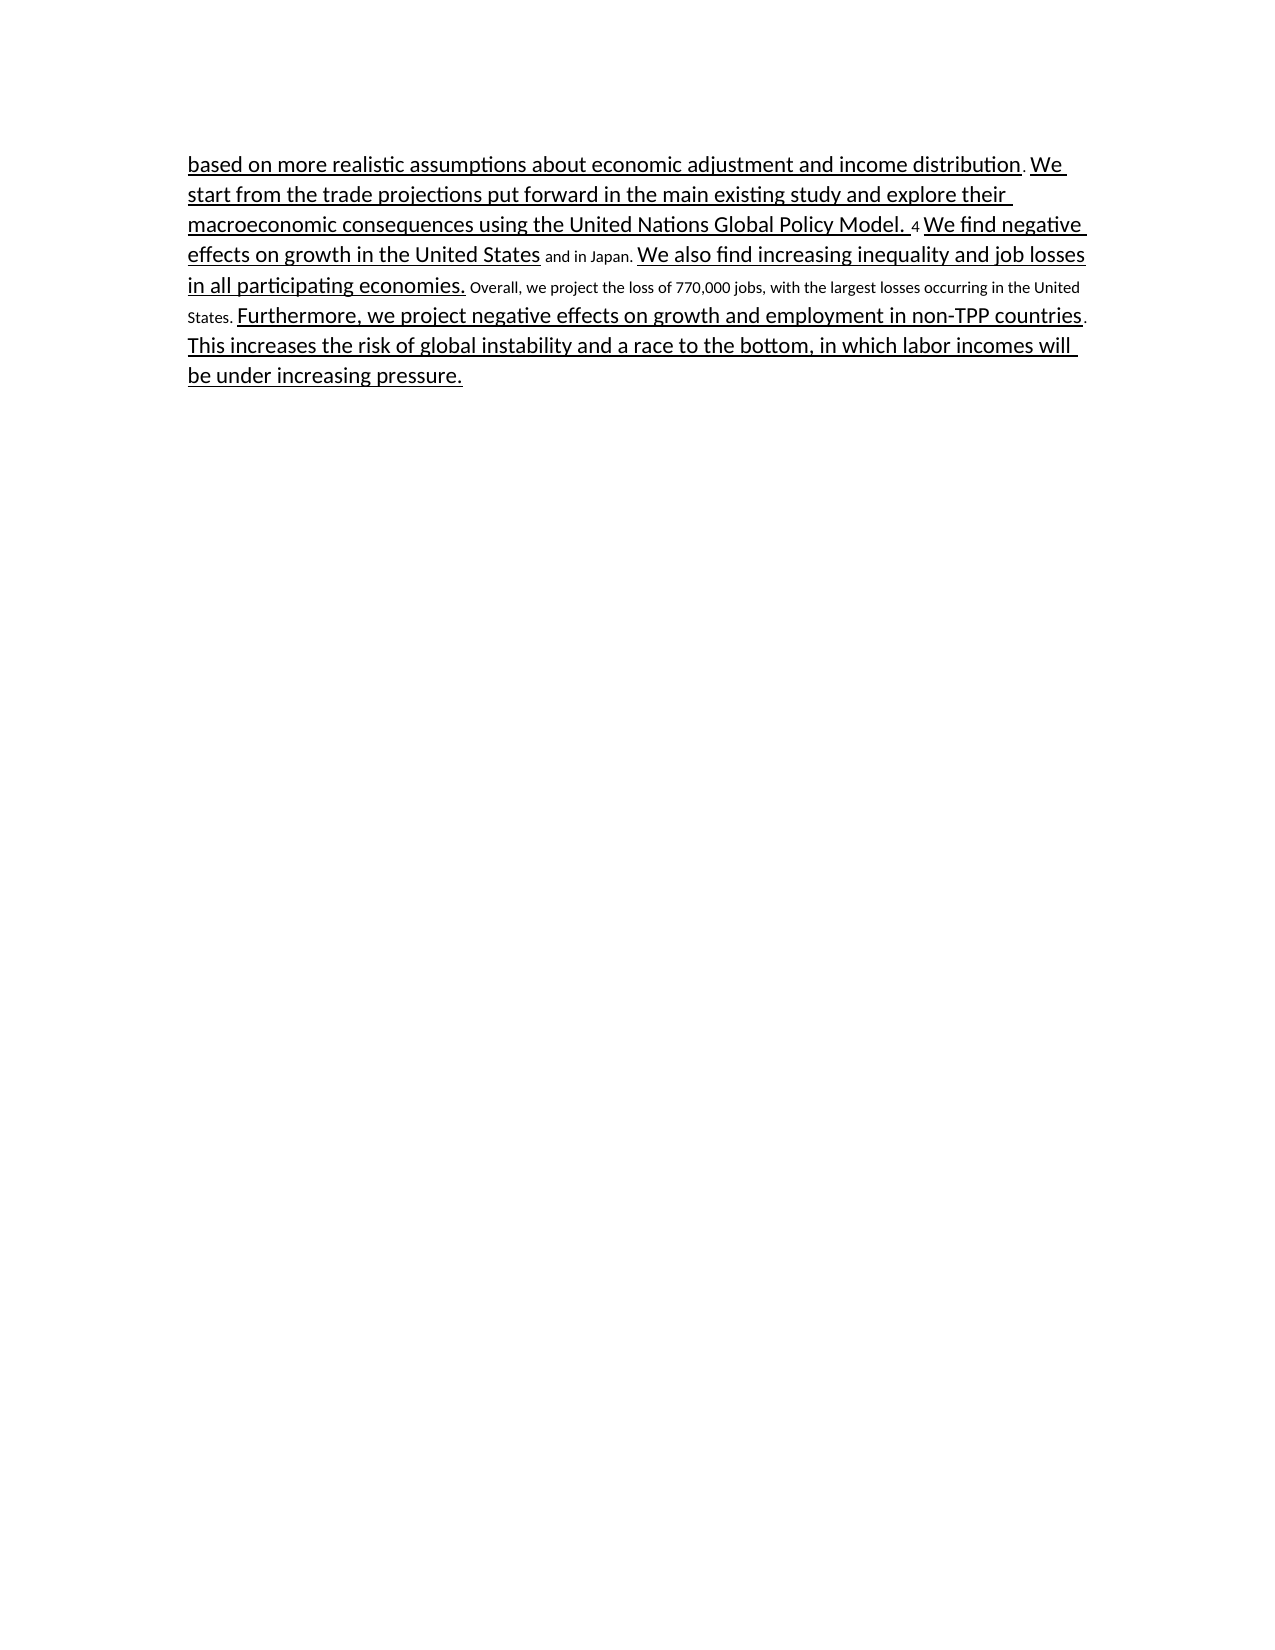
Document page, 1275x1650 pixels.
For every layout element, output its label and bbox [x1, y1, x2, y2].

text [187, 150, 1087, 389]
